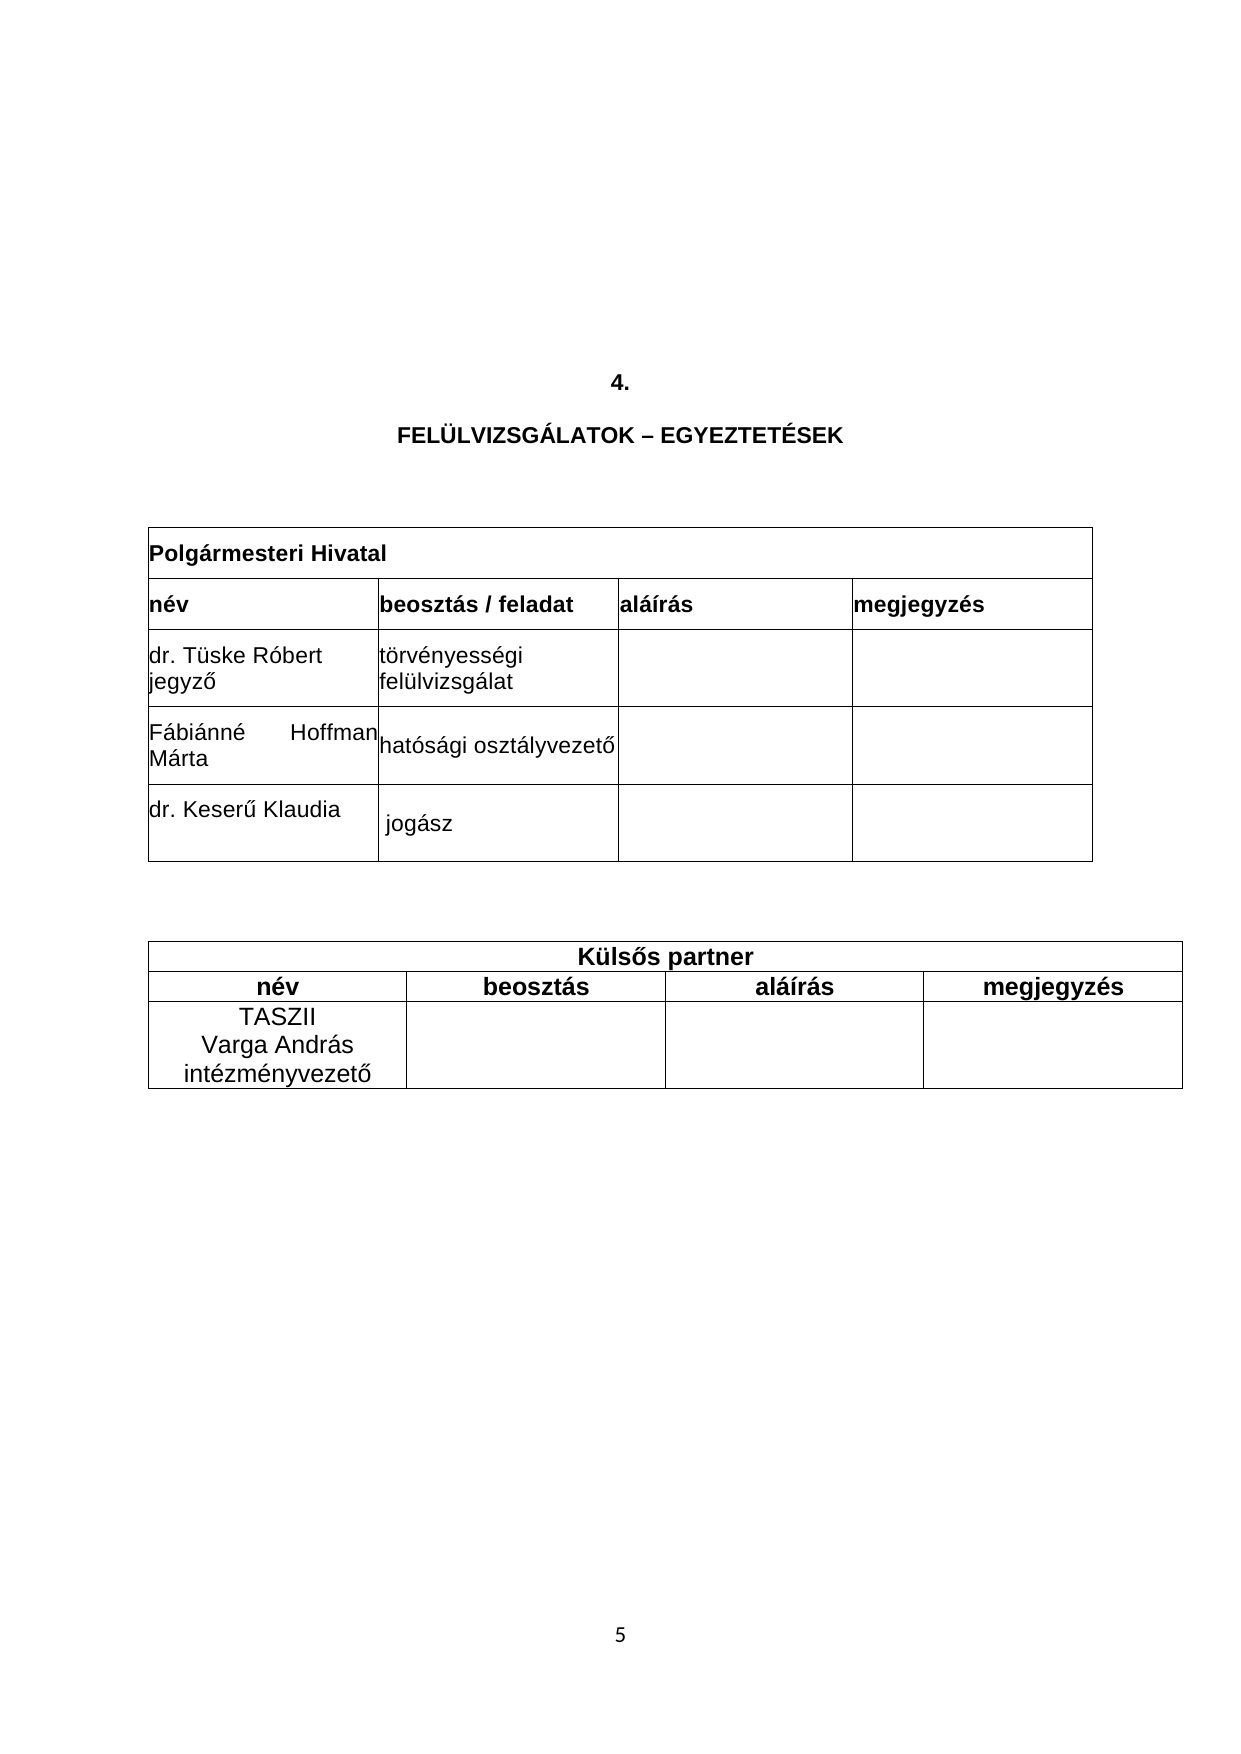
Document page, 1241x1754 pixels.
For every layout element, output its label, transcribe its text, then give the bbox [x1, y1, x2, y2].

table_cell törvényességi felülvizsgálat [379, 630, 618, 706]
table_cell név [149, 579, 378, 629]
table_cell [853, 707, 1092, 783]
table_cell beosztás [407, 972, 665, 1001]
table_cell [853, 630, 1092, 706]
table_cell [853, 785, 1092, 861]
table_cell aláírás [666, 972, 923, 1001]
table_cell jogász [379, 785, 618, 861]
table_cell dr. Tüske Róbert jegyző [149, 630, 378, 706]
table_cell [619, 630, 852, 706]
table_cell aláírás [619, 579, 852, 629]
table_header Polgármesteri Hivatal [149, 528, 1092, 578]
text FELÜLVIZSGÁLATOK – EGYEZTETÉSEK [148, 422, 1093, 448]
table_cell megjegyzés [853, 579, 1092, 629]
table_cell [666, 1002, 923, 1088]
table_cell dr. Keserű Klaudia [149, 785, 378, 861]
table_cell [619, 785, 852, 861]
table_cell beosztás / feladat [379, 579, 618, 629]
table_cell név [149, 972, 406, 1001]
table_cell [924, 1002, 1182, 1088]
table_cell [619, 707, 852, 783]
table_cell hatósági osztályvezető [379, 707, 618, 783]
table_header Külsős partner [149, 942, 1182, 971]
table_cell Fábiánné Hoffman Márta [149, 707, 378, 783]
table_cell TASZII Varga András intézményvezető [149, 1002, 406, 1088]
table_cell megjegyzés [924, 972, 1182, 1001]
table_cell [407, 1002, 665, 1088]
text 4. [148, 369, 1093, 395]
